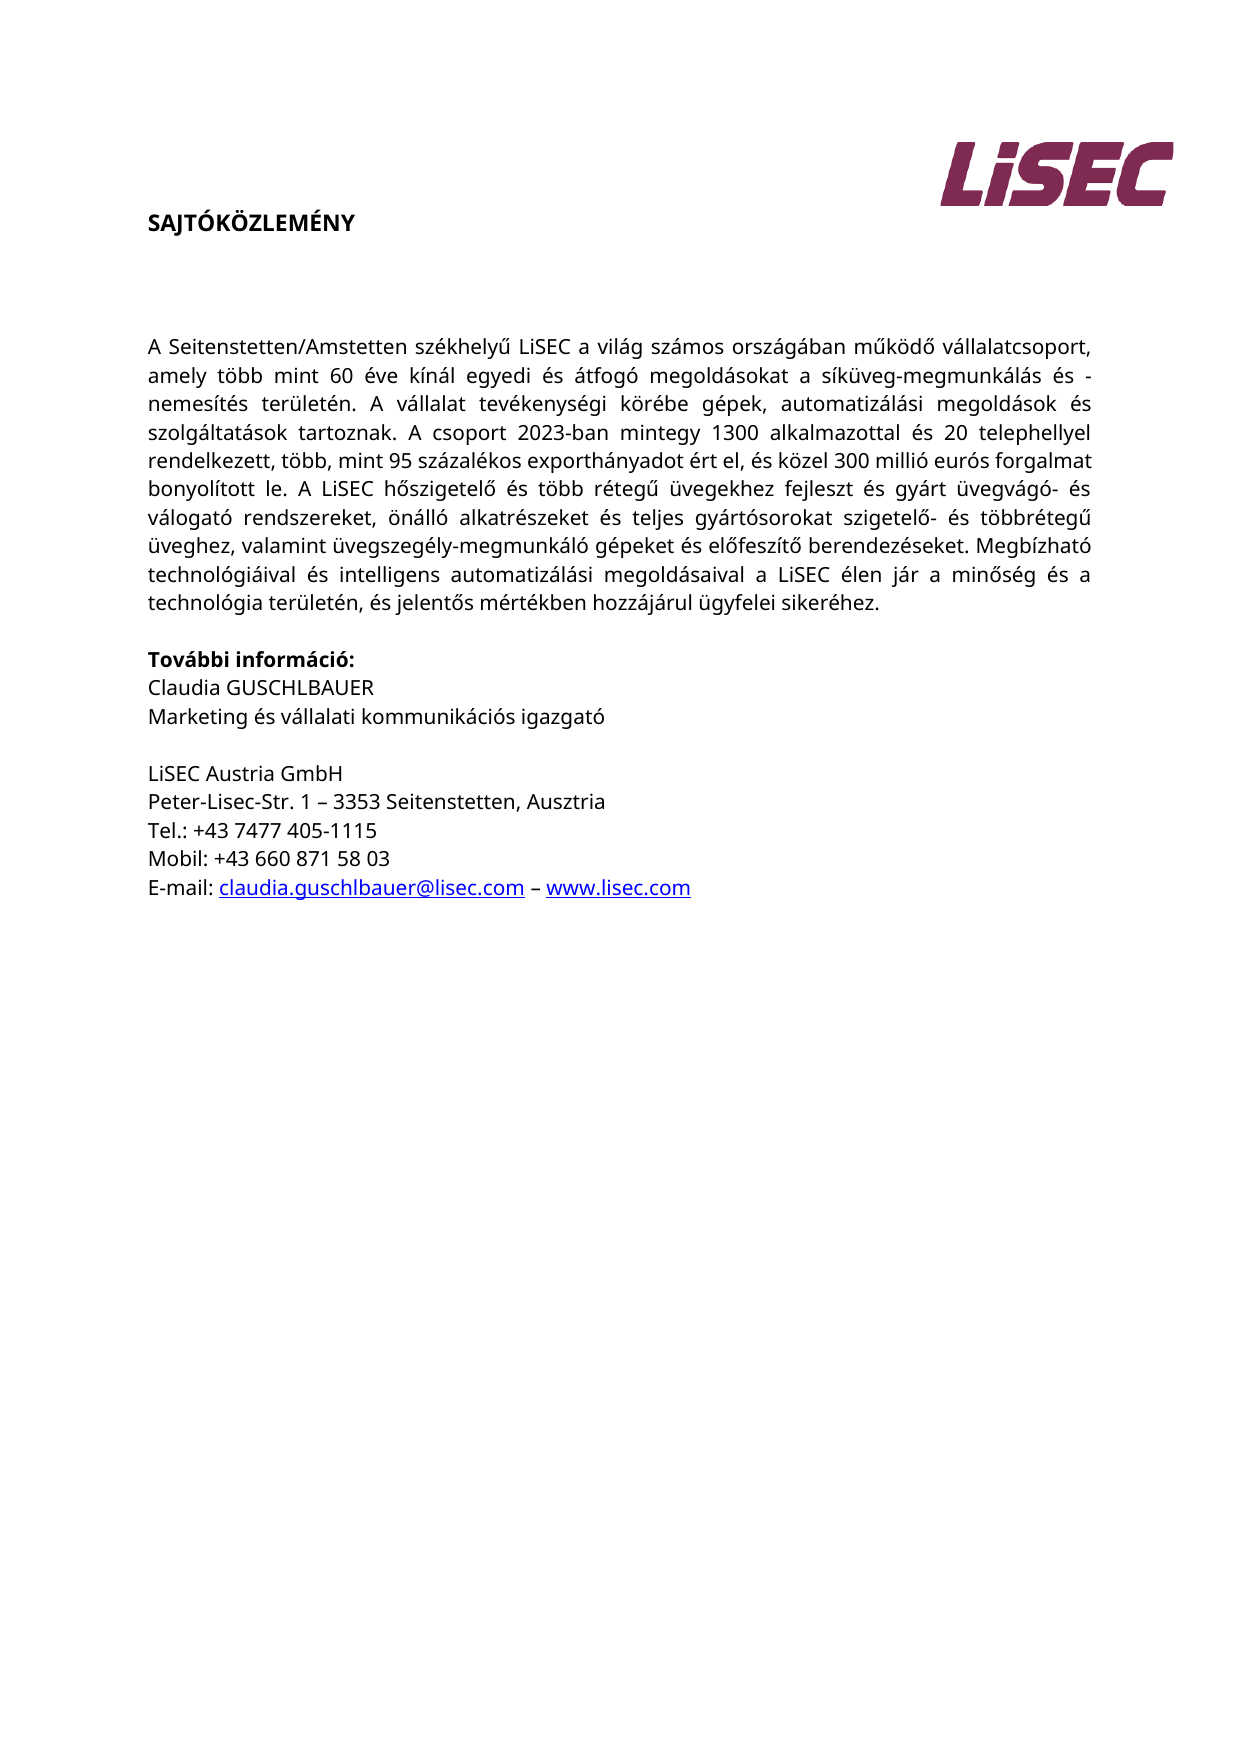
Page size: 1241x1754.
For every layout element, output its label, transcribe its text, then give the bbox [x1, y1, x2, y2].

text Marketing és vállalati kommunikációs igazgató [148, 702, 1240, 730]
text LiSEC Austria GmbH Peter-Lisec-Str. 1 – 3353 Seitenstetten, Ausztria Tel.: +43 7477 405-1115 Mobil: +43 660 871 58 03 E-mail: claudia.guschlbauer@lisec.com – www.lisec.com [148, 759, 1093, 901]
text További információ: Claudia GUSCHLBAUER [148, 645, 1240, 702]
text A Seitenstetten/Amstetten székhelyű LiSEC a világ számos országában működő vállalatcsoport, amely több mint 60 éve kínál egyedi és átfogó megoldásokat a síküveg-megmunkálás és -nemesítés területén. A vállalat tevékenységi körébe gépek, automatizálási megoldások és szolgáltatások tartoznak. A csoport 2023-ban mintegy 1300 alkalmazottal és 20 telephellyel rendelkezett, több, mint 95 százalékos exporthányadot ért el, és közel 300 millió eurós forgalmat bonyolított le. A LiSEC hőszigetelő és több rétegű üvegekhez fejleszt és gyárt üvegvágó- és válogató rendszereket, önálló alkatrészeket és teljes gyártósorokat szigetelő- és többrétegű üveghez, valamint üvegszegély-megmunkáló gépeket és előfeszítő berendezéseket. Megbízható technológiáival és intelligens automatizálási megoldásaival a LiSEC élen jár a minőség és a technológia területén, és jelentős mértékben hozzájárul ügyfelei sikeréhez. [148, 332, 1093, 617]
picture [939, 142, 1173, 205]
